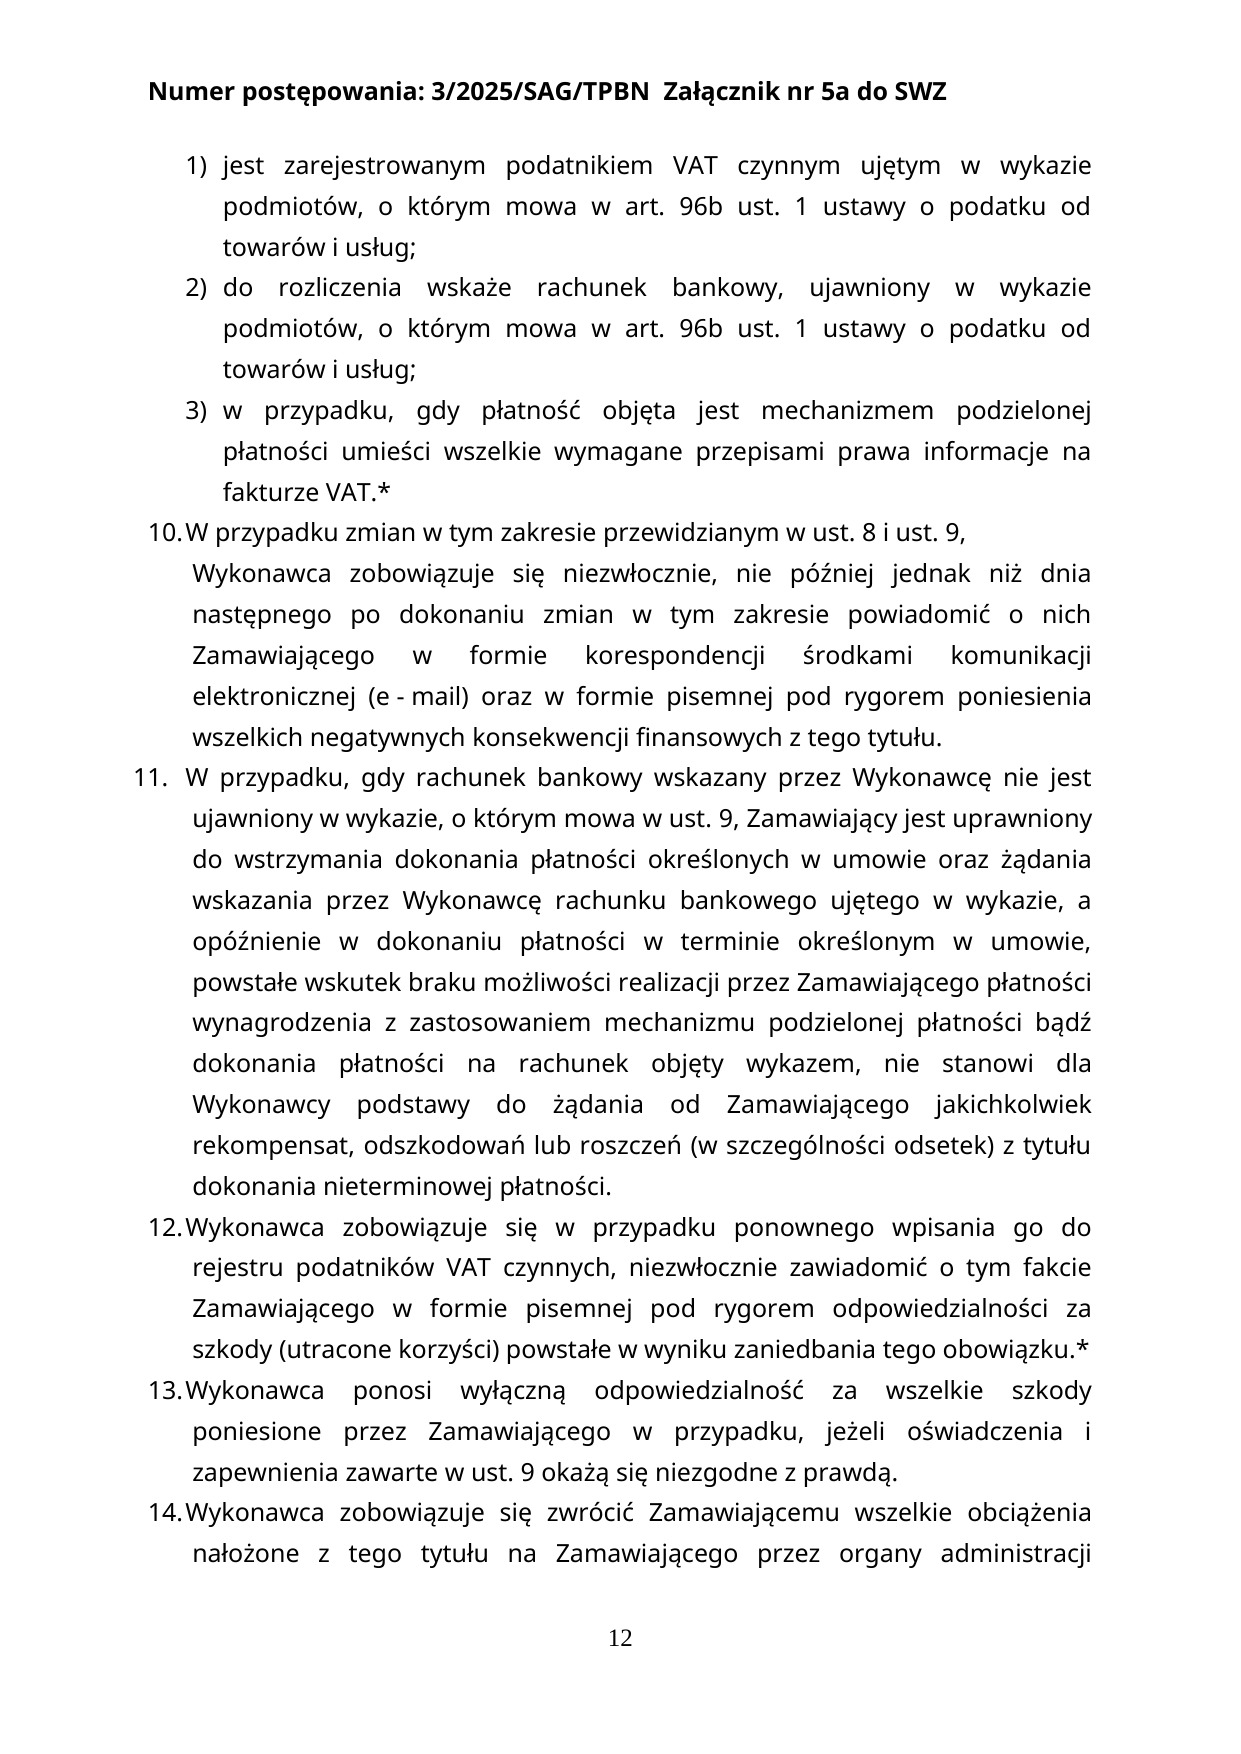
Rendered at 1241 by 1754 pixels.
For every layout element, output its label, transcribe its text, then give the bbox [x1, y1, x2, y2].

list W przypadku, gdy rachunek bankowy wskazany przez Wykonawcę nie jest ujawniony w wykazie, o którym mowa w ust. 9, Zamawiający jest uprawniony do wstrzymania dokonania płatności określonych w umowie oraz żądania wskazania przez Wykonawcę rachunku bankowego ujętego w wykazie, a opóźnienie w dokonaniu płatności w terminie określonym w umowie, powstałe wskutek braku możliwości realizacji przez Zamawiającego płatności wynagrodzenia z zastosowaniem mechanizmu podzielonej płatności bądź dokonania płatności na rachunek objęty wykazem, nie stanowi dla Wykonawcy podstawy do żądania od Zamawiającego jakichkolwiek rekompensat, odszkodowań lub roszczeń (w szczególności odsetek) z tytułu dokonania nieterminowej płatności. [133, 760, 1093, 1202]
list do rozliczenia wskaże rachunek bankowy, ujawniony w wykazie podmiotów, o którym mowa w art. 96b ust. 1 ustawy o podatku od towarów i usług; [185, 270, 1093, 386]
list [148, 1495, 1093, 1570]
list jest zarejestrowanym podatnikiem VAT czynnym ujętym w wykazie podmiotów, o którym mowa w art. 96b ust. 1 ustawy o podatku od towarów i usług; [185, 148, 1093, 263]
list w przypadku, gdy płatność objęta jest mechanizmem podzielonej płatności umieści wszelkie wymagane przepisami prawa informacje na fakturze VAT.* [185, 393, 1093, 508]
list Wykonawca zobowiązuje się niezwłocznie, nie później jednak niż dnia następnego po dokonaniu zmian w tym zakresie powiadomić o nich Zamawiającego w formie korespondencji środkami komunikacji elektronicznej (e - mail) oraz w formie pisemnej pod rygorem poniesienia wszelkich negatywnych konsekwencji finansowych z tego tytułu. [192, 556, 1093, 753]
list Wykonawca ponosi wyłączną odpowiedzialność za wszelkie szkody poniesione przez Zamawiającego w przypadku, jeżeli oświadczenia i zapewnienia zawarte w ust. 9 okażą się niezgodne z prawdą. [148, 1373, 1093, 1488]
list Wykonawca zobowiązuje się w przypadku ponownego wpisania go do rejestru podatników VAT czynnych, niezwłocznie zawiadomić o tym fakcie Zamawiającego w formie pisemnej pod rygorem odpowiedzialności za szkody (utracone korzyści) powstałe w wyniku zaniedbania tego obowiązku.* [148, 1209, 1093, 1366]
list W przypadku zmian w tym zakresie przewidzianym w ust. 8 i ust. 9, [148, 515, 1093, 549]
